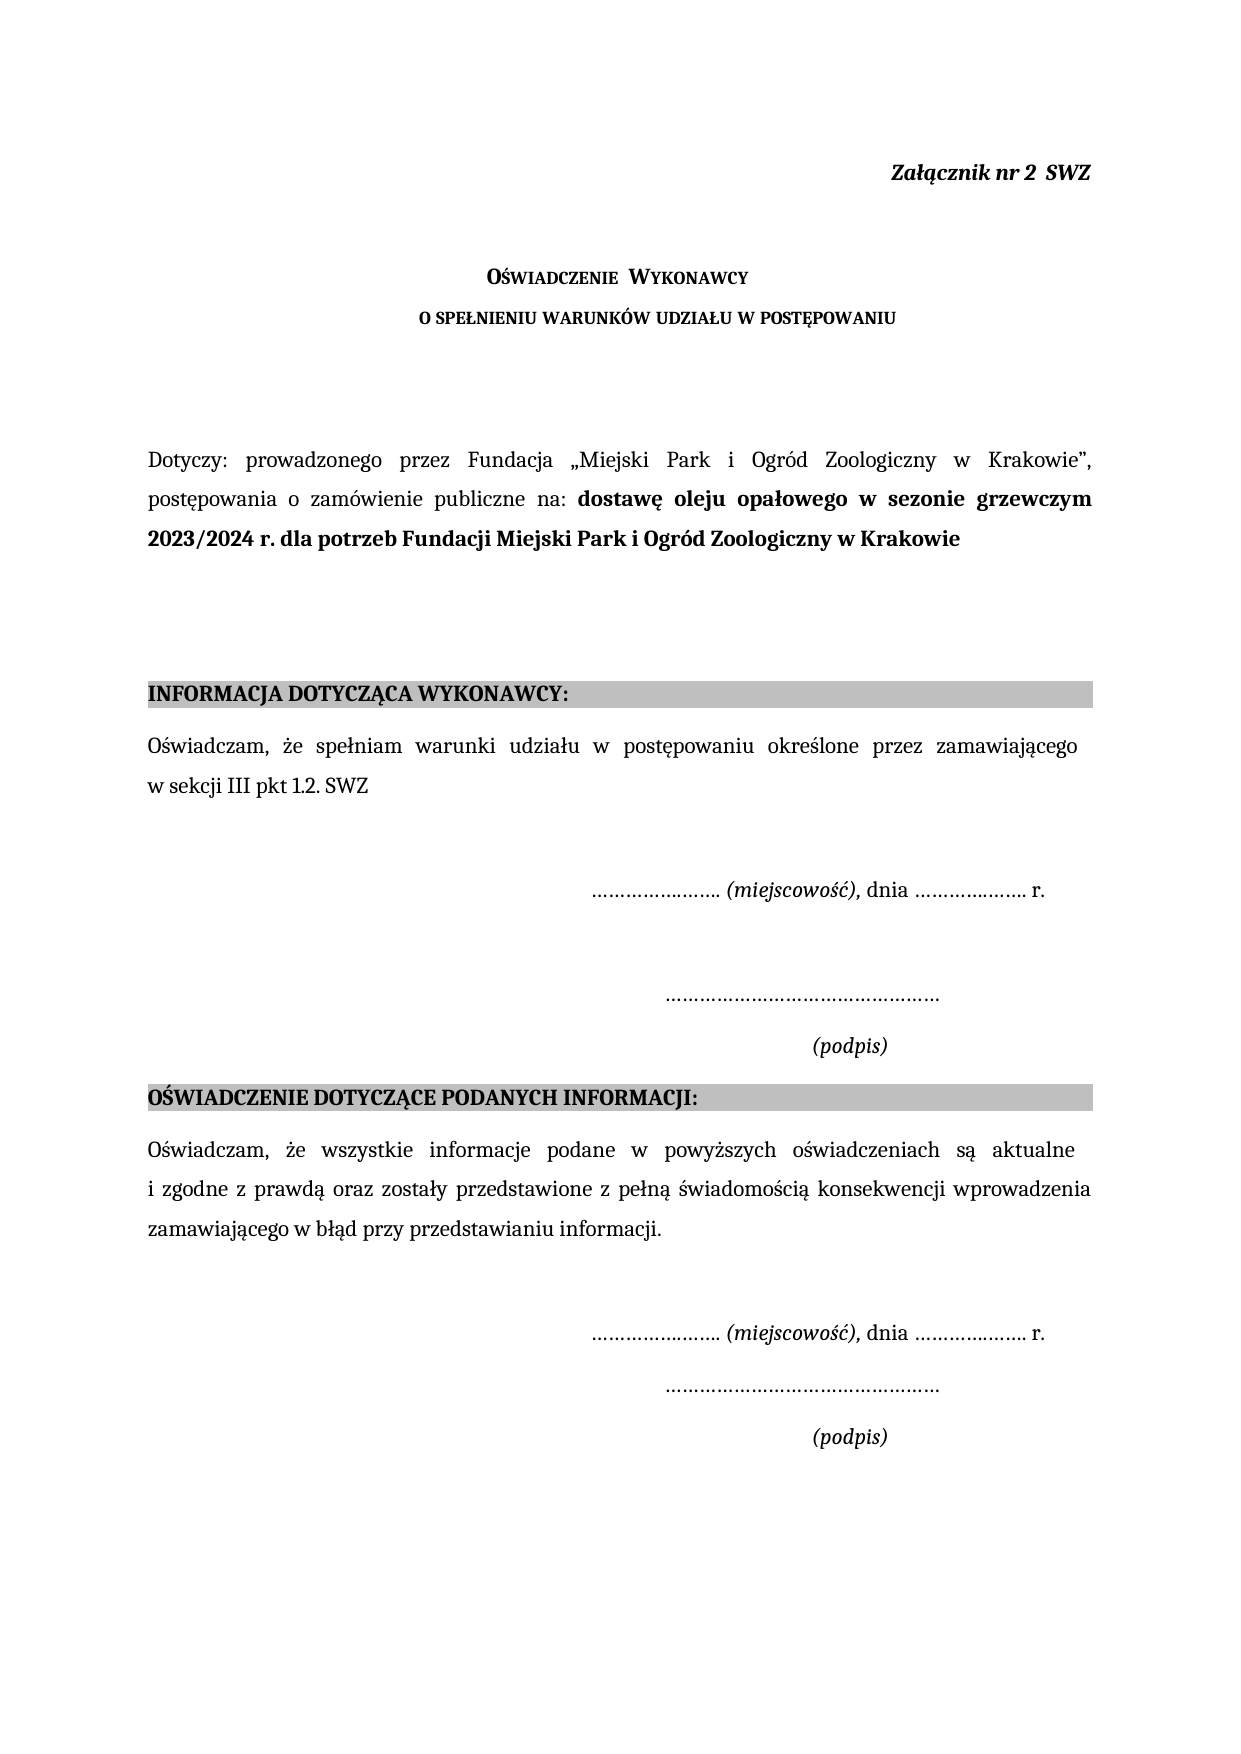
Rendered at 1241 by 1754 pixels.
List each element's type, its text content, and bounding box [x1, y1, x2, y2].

text Oświadczam, że spełniam warunki udziału w postępowaniu określone przez zamawiającego w sekcji III pkt 1.2. SWZ [148, 733, 1093, 799]
text Oświadczam, że wszystkie informacje podane w powyższych oświadczeniach są aktualne i zgodne z prawdą oraz zostały przedstawione z pełną świadomością konsekwencji wprowadzenia zamawiającego w błąd przy przedstawianiu informacji. [148, 1137, 1093, 1242]
subtitle Oświadczenie Wykonawcy o spełnieniu warunków udziału w postępowaniu [148, 264, 1093, 330]
text INFORMACJA DOTYCZĄCA WYKONAWCY: [148, 681, 1093, 708]
text (podpis) [738, 1423, 1093, 1450]
text …………….……. (miejscowość), dnia ………….……. r. [516, 877, 1093, 903]
text (podpis) [738, 1033, 1093, 1059]
text …………….……. (miejscowość), dnia ………….……. r. [516, 1319, 1093, 1346]
text Załącznik nr 2 SWZ [148, 160, 1093, 186]
text Dotyczy: prowadzonego przez Fundacja „Miejski Park i Ogród Zoologiczny w Krakowie”, postępowania o zamówienie publiczne na: dostawę oleju opałowego w sezonie grzewczym 2023/2024 r. dla potrzeb Fundacji Miejski Park i Ogród Zoologiczny w Krakowie [148, 446, 1093, 552]
text ………………………………………… [148, 1371, 1093, 1398]
text ………………………………………… [148, 981, 1093, 1007]
text OŚWIADCZENIE DOTYCZĄCE PODANYCH INFORMACJI: [148, 1084, 1093, 1111]
